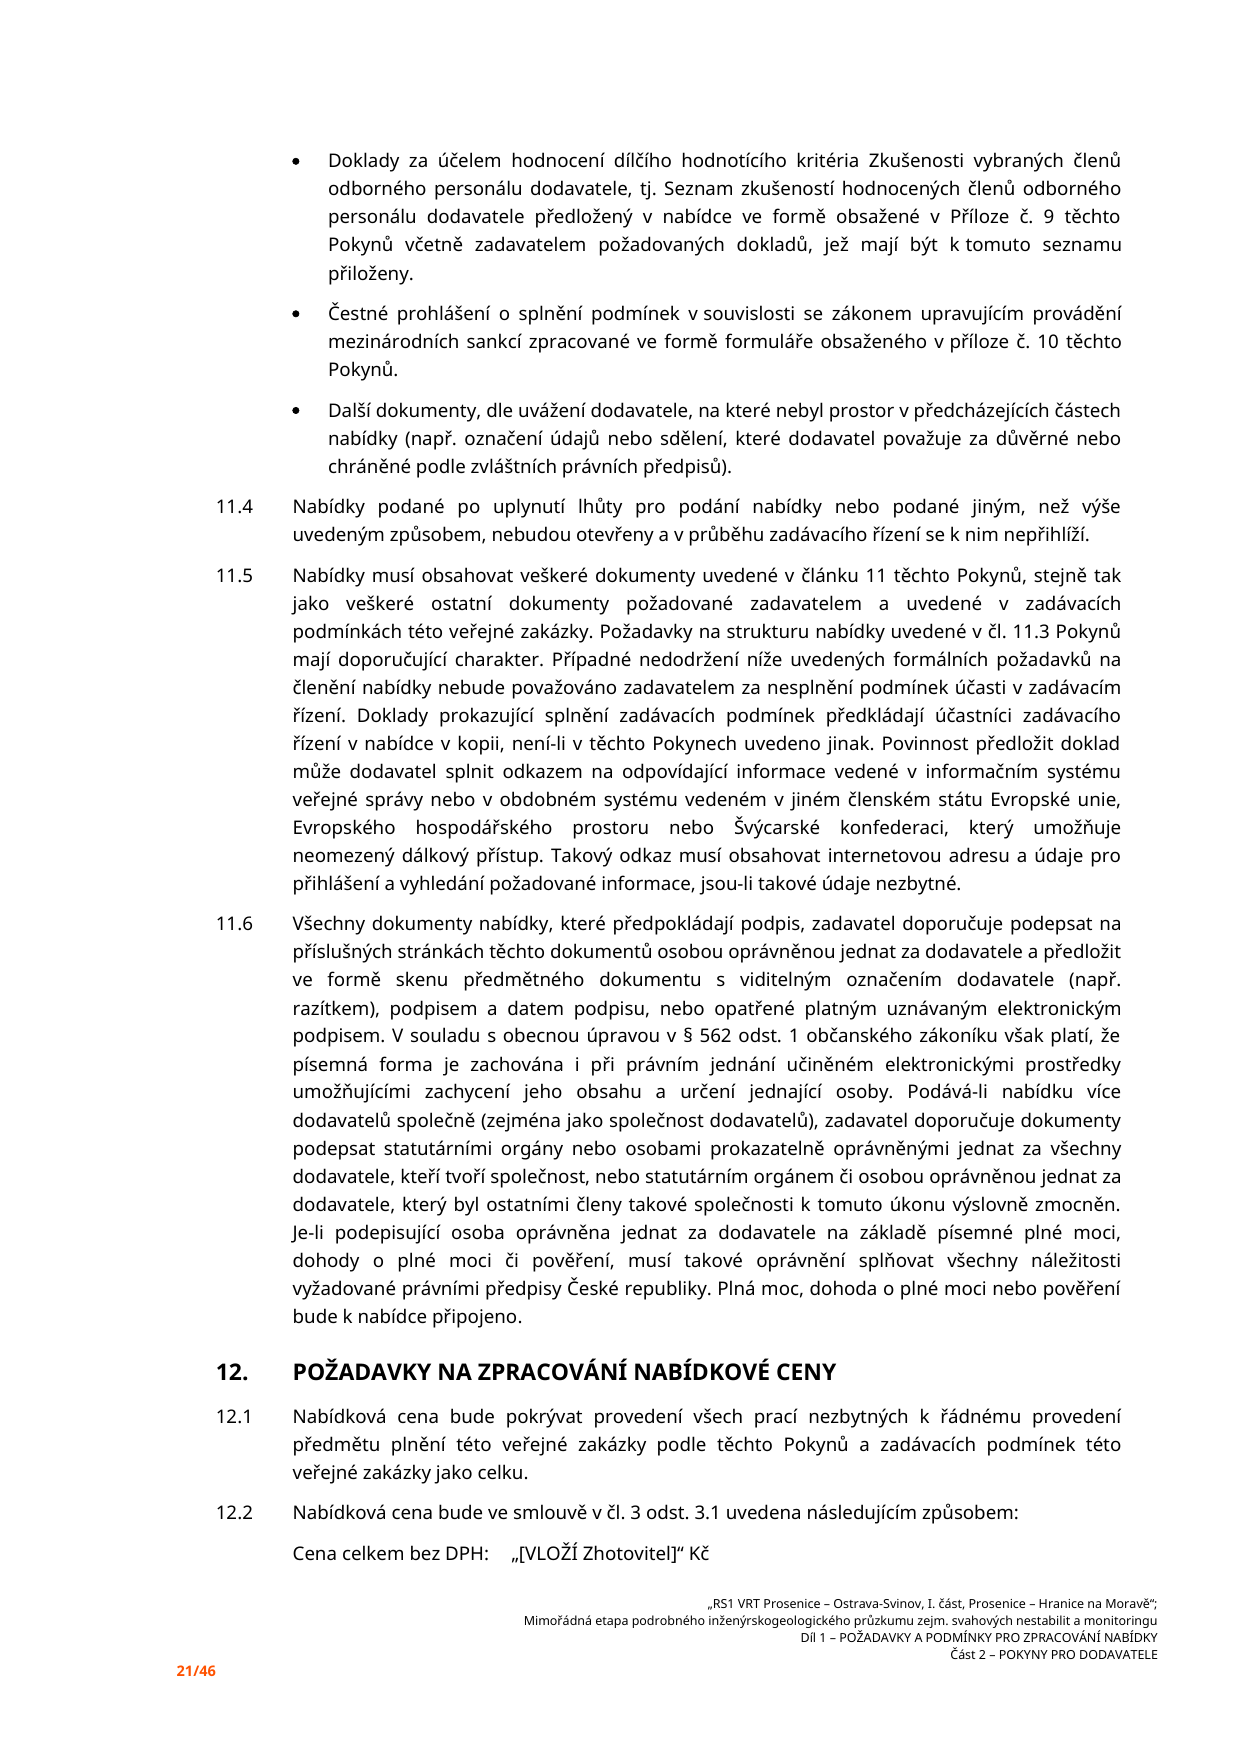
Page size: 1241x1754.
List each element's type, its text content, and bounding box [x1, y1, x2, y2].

text Nabídková cena bude pokrývat provedení všech prací nezbytných k řádnému provedení předmětu plnění této veřejné zakázky podle těchto Pokynů a zadávacích podmínek této veřejné zakázky jako celku. [216, 1403, 1122, 1484]
text Čestné prohlášení o splnění podmínek v souvislosti se zákonem upravujícím provádění mezinárodních sankcí zpracované ve formě formuláře obsaženého v příloze č. 10 těchto Pokynů. [292, 300, 1122, 382]
text Další dokumenty, dle uvážení dodavatele, na které nebyl prostor v předcházejících částech nabídky (např. označení údajů nebo sdělení, které dodavatel považuje za důvěrné nebo chráněné podle zvláštních právních předpisů). [292, 397, 1122, 478]
text Nabídková cena bude ve smlouvě v čl. 3 odst. 3.1 uvedena následujícím způsobem: [216, 1499, 1122, 1525]
list Cena celkem bez DPH: „[VLOŽÍ Zhotovitel]“ Kč [292, 1540, 1122, 1566]
text Nabídky podané po uplynutí lhůty pro podání nabídky nebo podané jiným, než výše uvedeným způsobem, nebudou otevřeny a v průběhu zadávacího řízení se k nim nepřihlíží. [216, 493, 1122, 547]
text Doklady za účelem hodnocení dílčího hodnotícího kritéria Zkušenosti vybraných členů odborného personálu dodavatele, tj. Seznam zkušeností hodnocených členů odborného personálu dodavatele předložený v nabídce ve formě obsažené v Příloze č. 9 těchto Pokynů včetně zadavatelem požadovaných dokladů, jež mají být k tomuto seznamu přiloženy. [292, 148, 1122, 285]
text Všechny dokumenty nabídky, které předpokládají podpis, zadavatel doporučuje podepsat na příslušných stránkách těchto dokumentů osobou oprávněnou jednat za dodavatele a předložit ve formě skenu předmětného dokumentu s viditelným označením dodavatele (např. razítkem), podpisem a datem podpisu, nebo opatřené platným uznávaným elektronickým podpisem. V souladu s obecnou úpravou v § 562 odst. 1 občanského zákoníku však platí, že písemná forma je zachována i při právním jednání učiněném elektronickými prostředky umožňujícími zachycení jeho obsahu a určení jednající osoby. Podává-li nabídku více dodavatelů společně (zejména jako společnost dodavatelů), zadavatel doporučuje dokumenty podepsat statutárními orgány nebo osobami prokazatelně oprávněnými jednat za všechny dodavatele, kteří tvoří společnost, nebo statutárním orgánem či osobou oprávněnou jednat za dodavatele, který byl ostatními členy takové společnosti k tomuto úkonu výslovně zmocněn. Je-li podepisující osoba oprávněna jednat za dodavatele na základě písemné plné moci, dohody o plné moci či pověření, musí takové oprávnění splňovat všechny náležitosti vyžadované právními předpisy České republiky. Plná moc, dohoda o plné moci nebo pověření bude k nabídce připojeno. [216, 911, 1122, 1328]
text POŽADAVKY NA ZPRACOVÁNÍ NABÍDKOVÉ CENY [216, 1356, 1122, 1387]
text Nabídky musí obsahovat veškeré dokumenty uvedené v článku 11 těchto Pokynů, stejně tak jako veškeré ostatní dokumenty požadované zadavatelem a uvedené v zadávacích podmínkách této veřejné zakázky. Požadavky na strukturu nabídky uvedené v čl. 11.3 Pokynů mají doporučující charakter. Případné nedodržení níže uvedených formálních požadavků na členění nabídky nebude považováno zadavatelem za nesplnění podmínek účasti v zadávacím řízení. Doklady prokazující splnění zadávacích podmínek předkládají účastníci zadávacího řízení v nabídce v kopii, není-li v těchto Pokynech uvedeno jinak. Povinnost předložit doklad může dodavatel splnit odkazem na odpovídající informace vedené v informačním systému veřejné správy nebo v obdobném systému vedeném v jiném členském státu Evropské unie, Evropského hospodářského prostoru nebo Švýcarské konfederaci, který umožňuje neomezený dálkový přístup. Takový odkaz musí obsahovat internetovou adresu a údaje pro přihlášení a vyhledání požadované informace, jsou-li takové údaje nezbytné. [216, 562, 1122, 896]
